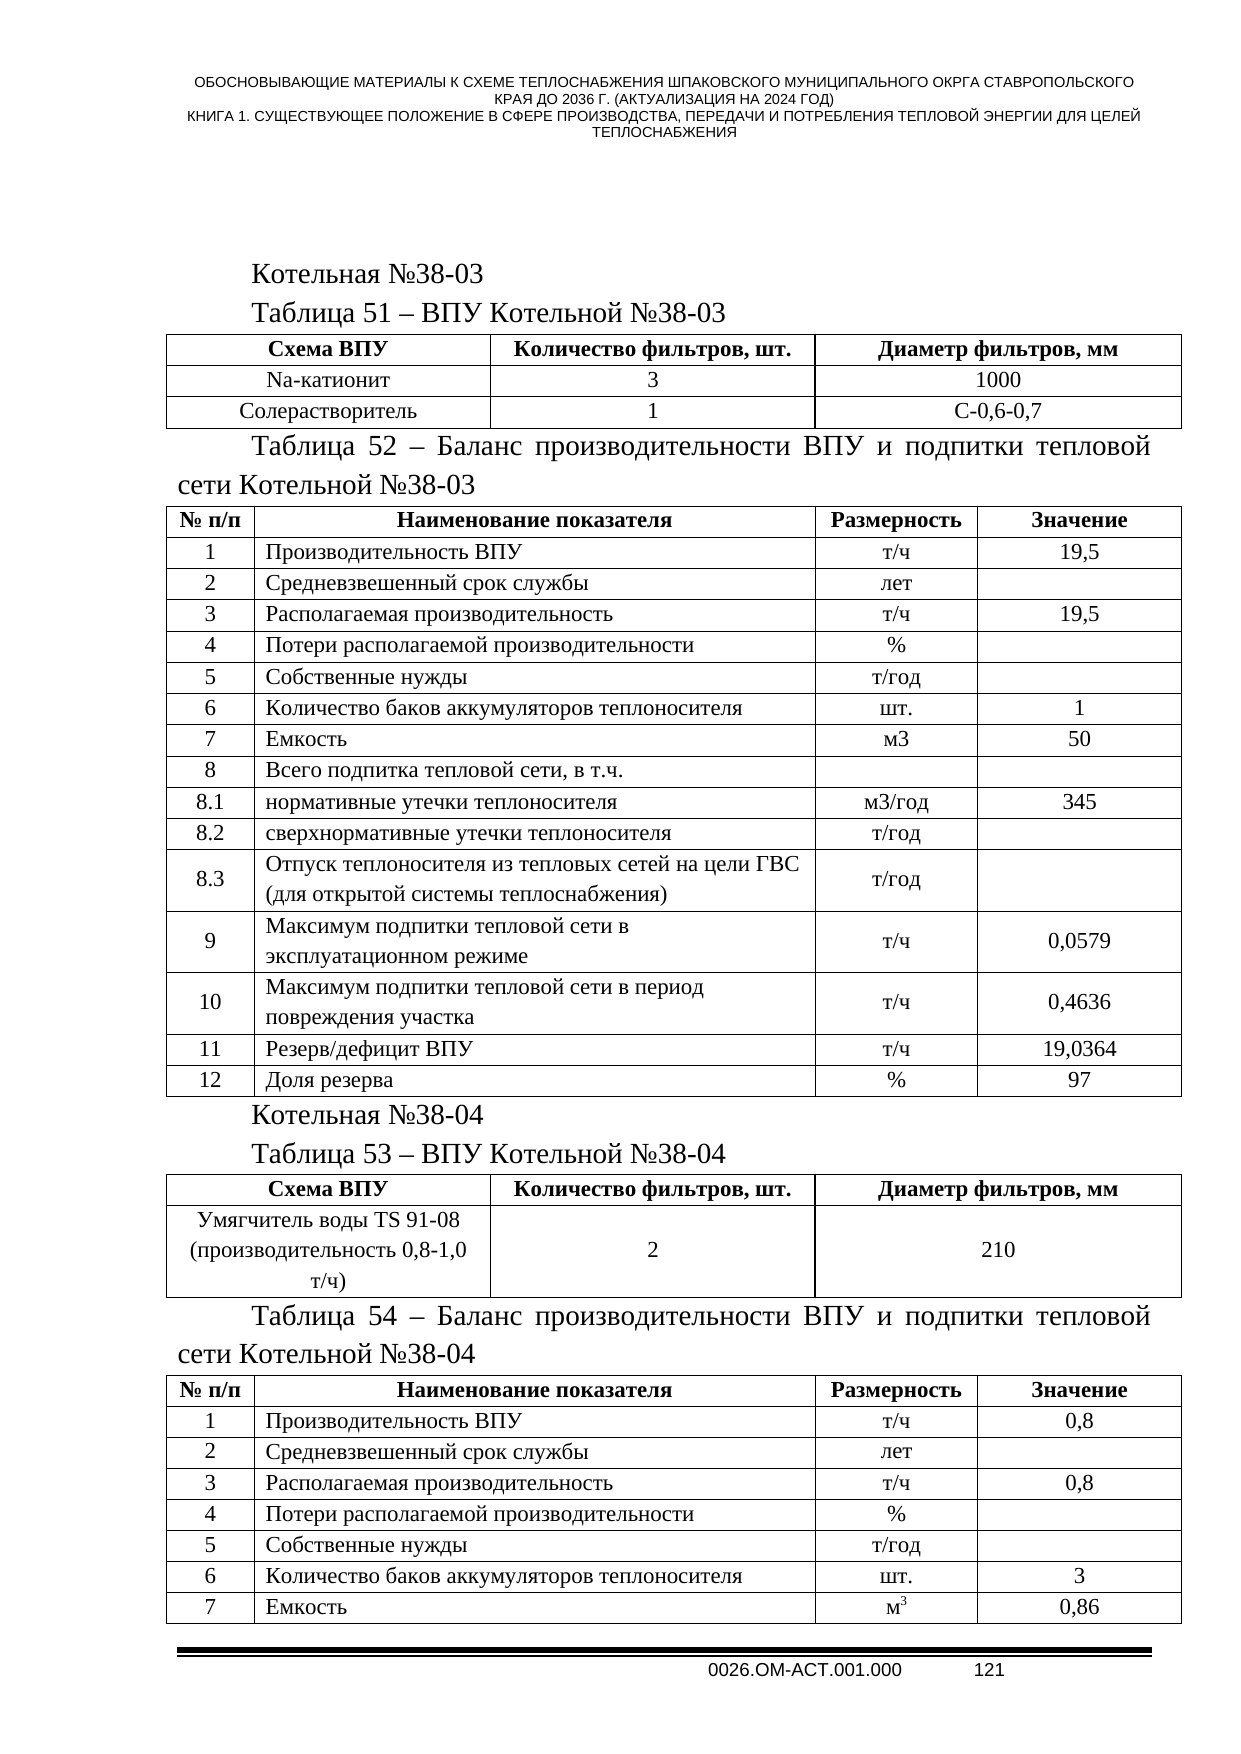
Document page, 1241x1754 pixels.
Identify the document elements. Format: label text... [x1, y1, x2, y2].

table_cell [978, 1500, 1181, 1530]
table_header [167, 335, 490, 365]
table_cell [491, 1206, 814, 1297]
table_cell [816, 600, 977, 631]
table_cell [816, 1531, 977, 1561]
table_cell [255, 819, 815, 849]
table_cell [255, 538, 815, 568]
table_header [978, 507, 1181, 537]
text Таблица 54 – Баланс производительности ВПУ и подпитки тепловой сети Котельной №38-04 [177, 1298, 1152, 1370]
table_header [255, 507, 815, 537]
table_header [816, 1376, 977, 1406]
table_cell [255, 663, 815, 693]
text Таблица 52 – Баланс производительности ВПУ и подпитки тепловой сети Котельной №38-03 [177, 429, 1152, 501]
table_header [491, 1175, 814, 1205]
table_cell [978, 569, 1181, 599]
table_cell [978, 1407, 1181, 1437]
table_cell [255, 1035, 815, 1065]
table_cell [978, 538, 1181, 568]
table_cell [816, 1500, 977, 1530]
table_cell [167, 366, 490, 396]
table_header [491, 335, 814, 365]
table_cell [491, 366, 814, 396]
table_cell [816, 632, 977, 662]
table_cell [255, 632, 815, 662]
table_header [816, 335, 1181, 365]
text Котельная №38-04 [177, 1097, 1152, 1131]
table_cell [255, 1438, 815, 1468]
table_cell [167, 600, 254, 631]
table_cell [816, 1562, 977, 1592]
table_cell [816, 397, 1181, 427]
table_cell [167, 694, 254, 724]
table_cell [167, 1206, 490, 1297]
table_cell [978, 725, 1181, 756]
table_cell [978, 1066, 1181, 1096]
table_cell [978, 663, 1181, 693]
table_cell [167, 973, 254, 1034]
text Таблица 53 – ВПУ Котельной №38-04 [177, 1136, 1152, 1169]
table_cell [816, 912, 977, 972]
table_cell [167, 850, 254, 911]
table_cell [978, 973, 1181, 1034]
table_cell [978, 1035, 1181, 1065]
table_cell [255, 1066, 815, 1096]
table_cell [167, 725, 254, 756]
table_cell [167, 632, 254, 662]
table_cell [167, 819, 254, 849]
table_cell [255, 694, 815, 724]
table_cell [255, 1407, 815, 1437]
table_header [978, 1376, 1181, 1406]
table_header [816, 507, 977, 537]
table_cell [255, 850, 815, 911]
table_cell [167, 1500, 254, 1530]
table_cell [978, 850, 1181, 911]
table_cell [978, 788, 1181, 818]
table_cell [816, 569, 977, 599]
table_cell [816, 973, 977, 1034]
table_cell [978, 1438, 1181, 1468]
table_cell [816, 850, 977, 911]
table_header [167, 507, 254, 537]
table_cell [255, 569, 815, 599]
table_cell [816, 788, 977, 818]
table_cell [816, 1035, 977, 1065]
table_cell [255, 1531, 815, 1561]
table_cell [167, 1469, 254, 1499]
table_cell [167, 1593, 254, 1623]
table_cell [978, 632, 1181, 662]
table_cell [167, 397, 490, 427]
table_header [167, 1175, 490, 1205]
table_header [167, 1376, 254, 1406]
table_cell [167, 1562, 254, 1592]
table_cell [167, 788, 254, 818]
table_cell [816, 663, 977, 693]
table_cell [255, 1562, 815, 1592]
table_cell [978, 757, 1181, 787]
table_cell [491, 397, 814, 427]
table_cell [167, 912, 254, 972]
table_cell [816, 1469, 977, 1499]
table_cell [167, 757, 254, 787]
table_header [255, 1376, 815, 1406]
text Таблица 51 – ВПУ Котельной №38-03 [177, 295, 1152, 329]
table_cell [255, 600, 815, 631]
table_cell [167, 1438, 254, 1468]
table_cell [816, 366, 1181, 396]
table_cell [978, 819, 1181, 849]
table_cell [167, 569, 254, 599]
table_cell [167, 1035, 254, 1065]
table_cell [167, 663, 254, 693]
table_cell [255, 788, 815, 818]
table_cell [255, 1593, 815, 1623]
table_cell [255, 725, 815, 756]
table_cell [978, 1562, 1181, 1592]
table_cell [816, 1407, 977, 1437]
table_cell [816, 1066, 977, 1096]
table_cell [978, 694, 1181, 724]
text Котельная №38-03 [177, 257, 1152, 290]
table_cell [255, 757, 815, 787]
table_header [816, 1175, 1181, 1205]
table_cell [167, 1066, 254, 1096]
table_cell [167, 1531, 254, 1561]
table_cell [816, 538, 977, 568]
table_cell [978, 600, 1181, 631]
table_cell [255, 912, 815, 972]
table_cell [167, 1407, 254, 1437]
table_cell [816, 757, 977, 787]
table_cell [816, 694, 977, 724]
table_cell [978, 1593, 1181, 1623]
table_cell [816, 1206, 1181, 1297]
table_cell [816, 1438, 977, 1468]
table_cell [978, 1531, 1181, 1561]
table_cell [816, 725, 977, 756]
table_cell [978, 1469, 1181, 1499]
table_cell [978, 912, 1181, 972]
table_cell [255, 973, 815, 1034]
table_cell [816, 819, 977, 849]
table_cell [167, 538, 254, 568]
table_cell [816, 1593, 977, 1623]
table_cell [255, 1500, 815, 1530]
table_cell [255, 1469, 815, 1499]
